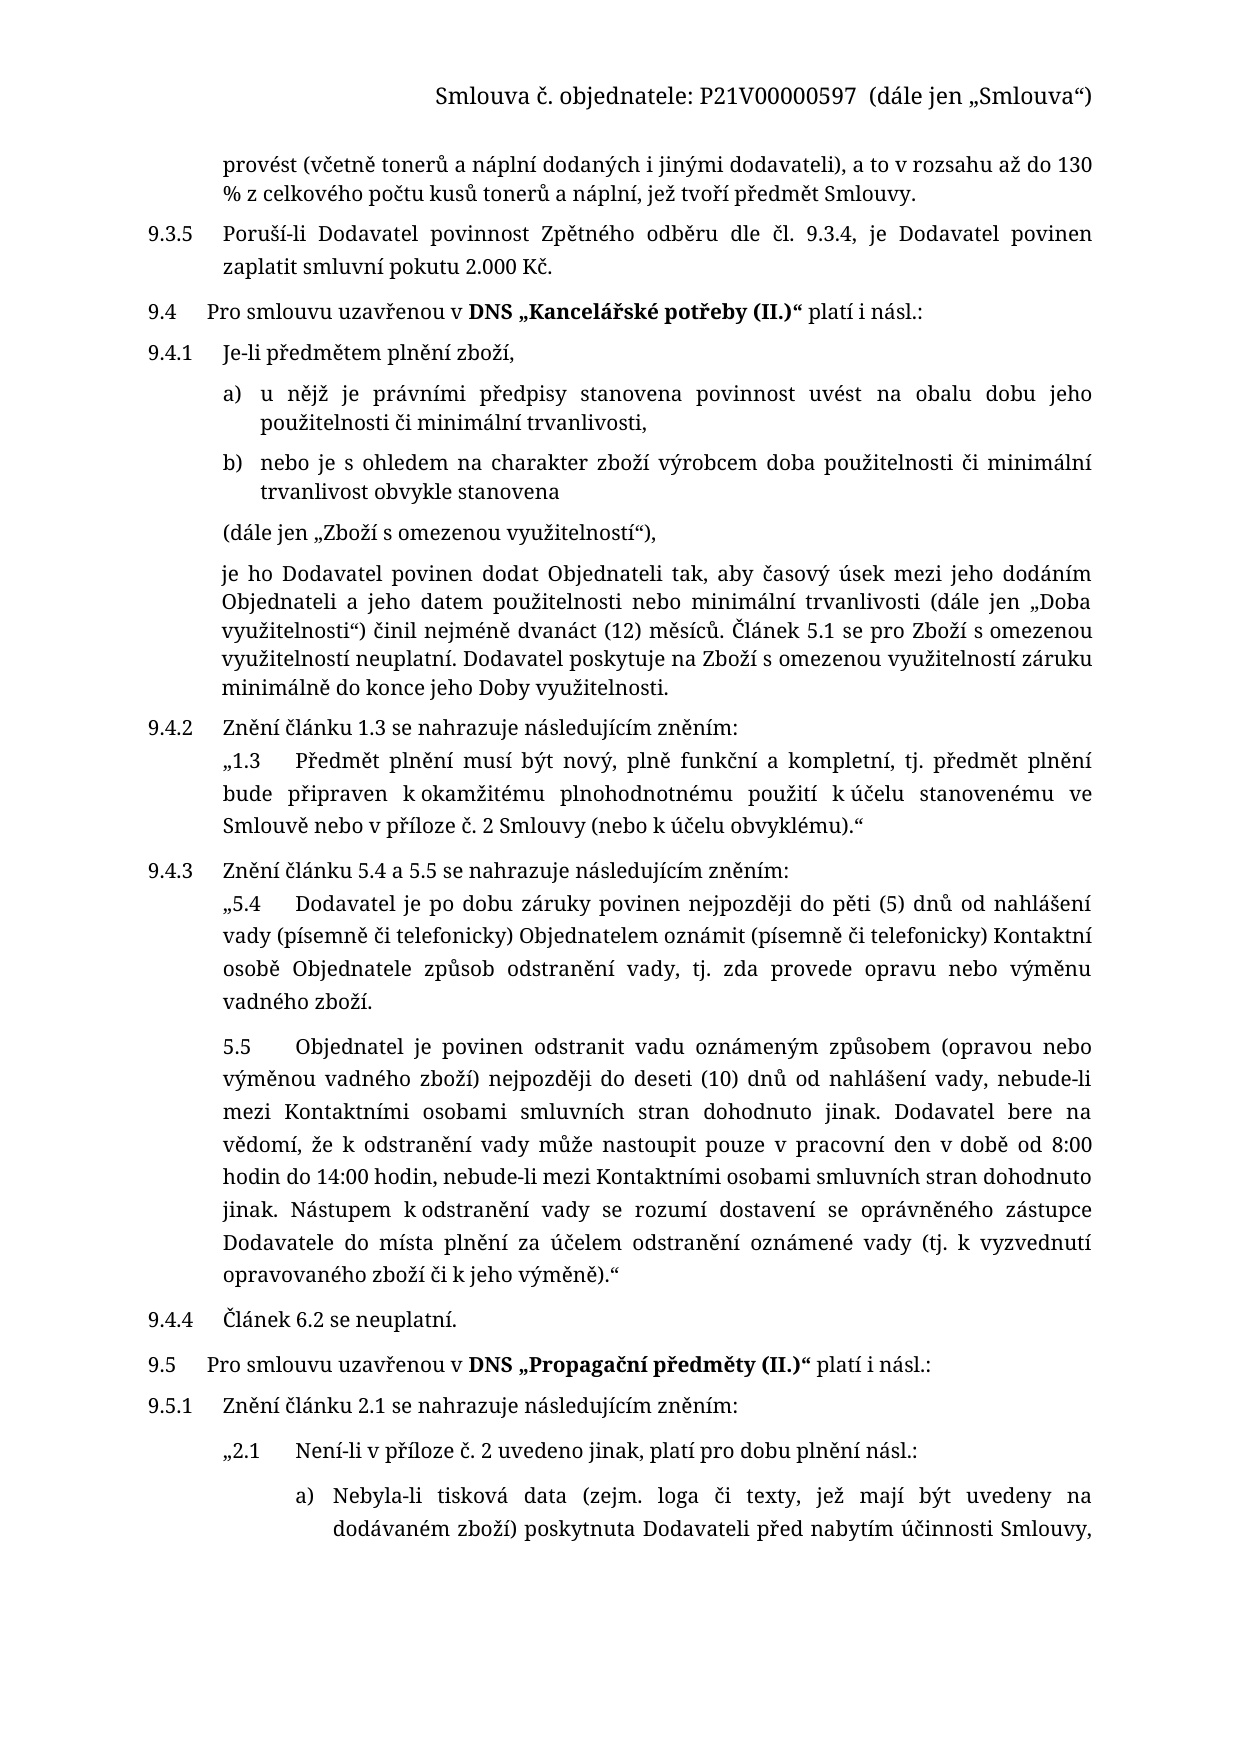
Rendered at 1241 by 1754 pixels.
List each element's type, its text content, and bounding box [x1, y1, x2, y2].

list Je-li předmětem plnění zboží, [148, 338, 1093, 367]
list Znění článku 2.1 se nahrazuje následujícím zněním: [148, 1391, 1093, 1420]
list 5.5 Objednatel je povinen odstranit vadu oznámeným způsobem (opravou nebo výměnou vadného zboží) nejpozději do deseti (10) dnů od nahlášení vady, nebude-li mezi Kontaktními osobami smluvních stran dohodnuto jinak. Dodavatel bere na vědomí, že k odstranění vady může nastoupit pouze v pracovní den v době od 8:00 hodin do 14:00 hodin, nebude-li mezi Kontaktními osobami smluvních stran dohodnuto jinak. Nástupem k odstranění vady se rozumí dostavení se oprávněného zástupce Dodavatele do místa plnění za účelem odstranění oznámené vady (tj. k vyzvednutí opravovaného zboží či k jeho výměně).“ [223, 1032, 1093, 1289]
list Pro smlouvu uzavřenou v DNS „Propagační předměty (II.)“ platí i násl.: [148, 1350, 1093, 1379]
list „1.3 Předmět plnění musí být nový, plně funkční a kompletní, tj. předmět plnění bude připraven k okamžitému plnohodnotnému použití k účelu stanovenému ve Smlouvě nebo v příloze č. 2 Smlouvy (nebo k účelu obvyklému).“ [223, 746, 1093, 840]
list „5.4 Dodavatel je po dobu záruky povinen nejpozději do pěti (5) dnů od nahlášení vady (písemně či telefonicky) Objednatelem oznámit (písemně či telefonicky) Kontaktní osobě Objednatele způsob odstranění vady, tj. zda provede opravu nebo výměnu vadného zboží. [223, 889, 1093, 1015]
list nebo je s ohledem na charakter zboží výrobcem doba použitelnosti či minimální trvanlivost obvykle stanovena [223, 448, 1093, 505]
list „2.1 Není-li v příloze č. 2 uvedeno jinak, platí pro dobu plnění násl.: [223, 1436, 1093, 1465]
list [295, 1482, 1093, 1543]
list u nějž je právními předpisy stanovena povinnost uvést na obalu dobu jeho použitelnosti či minimální trvanlivosti, [223, 379, 1093, 436]
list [148, 150, 1093, 207]
list Článek 6.2 se neuplatní. [148, 1305, 1093, 1334]
list Znění článku 5.4 a 5.5 se nahrazuje následujícím zněním: [148, 856, 1093, 885]
list Znění článku 1.3 se nahrazuje následujícím zněním: [148, 713, 1093, 742]
list Poruší-li Dodavatel povinnost Zpětného odběru dle čl. 9.3.4, je Dodavatel povinen zaplatit smluvní pokutu 2.000 Kč. [148, 219, 1093, 281]
text (dále jen „Zboží s omezenou využitelností“), [223, 518, 1093, 546]
list Pro smlouvu uzavřenou v DNS „Kancelářské potřeby (II.)“ platí i násl.: [148, 297, 1093, 326]
text je ho Dodavatel povinen dodat Objednateli tak, aby časový úsek mezi jeho dodáním Objednateli a jeho datem použitelnosti nebo minimální trvanlivosti (dále jen „Doba využitelnosti“) činil nejméně dvanáct (12) měsíců. Článek 5.1 se pro Zboží s omezenou využitelností neuplatní. Dodavatel poskytuje na Zboží s omezenou využitelností záruku minimálně do konce jeho Doby využitelnosti. [221, 559, 1093, 701]
